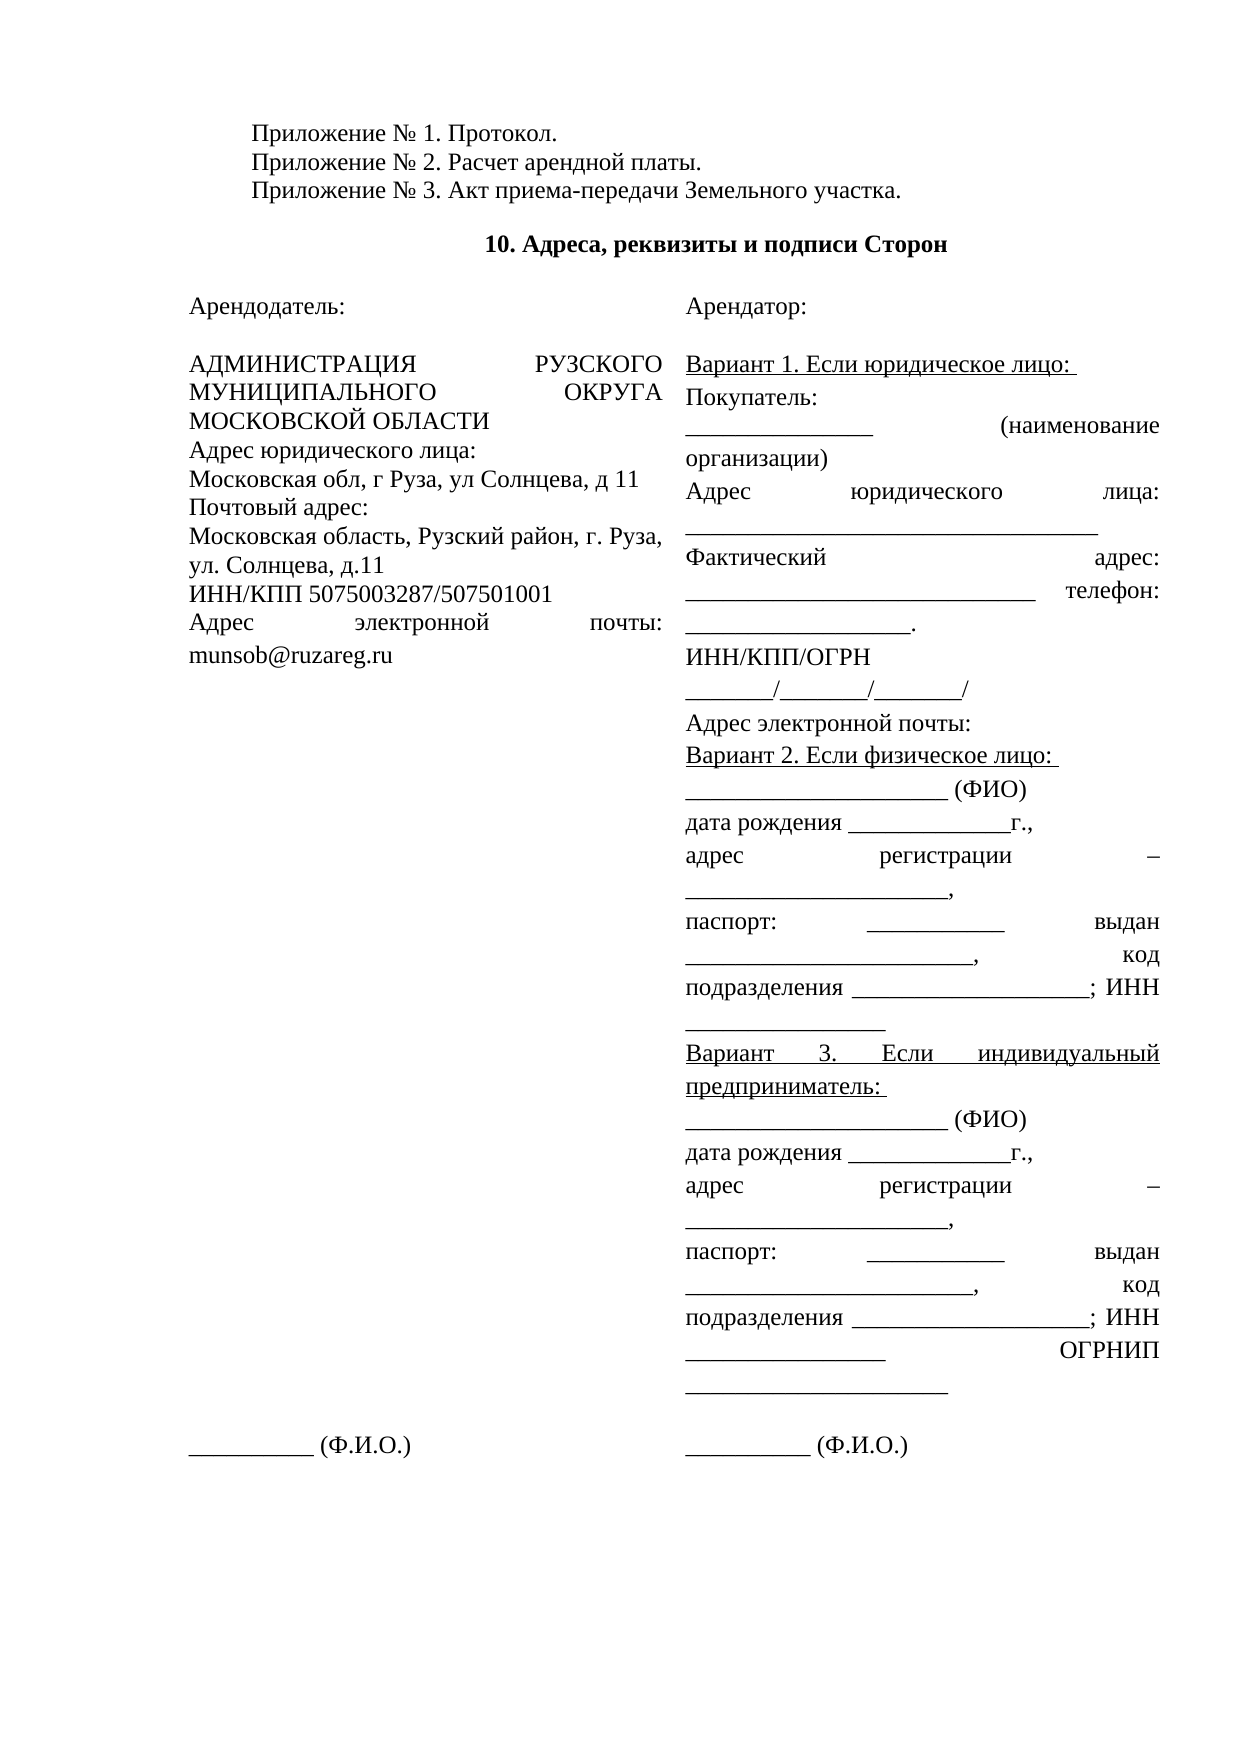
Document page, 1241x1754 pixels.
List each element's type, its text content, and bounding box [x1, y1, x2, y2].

text Приложение № 2. Расчет арендной платы. [177, 147, 1181, 176]
table_cell __________ (Ф.И.О.) [674, 1430, 1171, 1487]
text Приложение № 1. Протокол. [177, 118, 1181, 147]
table_header Арендатор: Вариант 1. Если юридическое лицо: Покупатель: _______________ (наименование организации) Адрес юридического лица: _________________________________ Фактический адрес: ____________________________ телефон: __________________. ИНН/КПП/ОГРН _______/_______/_______/ Адрес электронной почты: Вариант 2. Если физическое лицо: _____________________ (ФИО) дата рождения _____________г., адрес регистрации – _____________________, паспорт: ___________ выдан _______________________, код подразделения ___________________; ИНН ________________ Вариант 3. Если индивидуальный предприниматель: _____________________ (ФИО) дата рождения _____________г., адрес регистрации – _____________________, паспорт: ___________ выдан _______________________, код подразделения ___________________; ИНН ________________ ОГРНИП _____________________ [674, 291, 1171, 1430]
table_cell __________ (Ф.И.О.) [177, 1430, 674, 1487]
text Приложение № 3. Акт приема-передачи Земельного участка. [177, 176, 1181, 204]
text 10. Адреса, реквизиты и подписи Сторон [177, 229, 1181, 258]
table_header Арендодатель: АДМИНИСТРАЦИЯ РУЗСКОГО МУНИЦИПАЛЬНОГО ОКРУГА МОСКОВСКОЙ ОБЛАСТИ Адрес юридического лица: Московская обл, г Руза, ул Солнцева, д 11 Почтовый адрес: Московская область, Рузский район, г. Руза, ул. Солнцева, д.11 ИНН/КПП 5075003287/507501001 Адрес электронной почты: munsob@ruzareg.ru [177, 291, 674, 1430]
